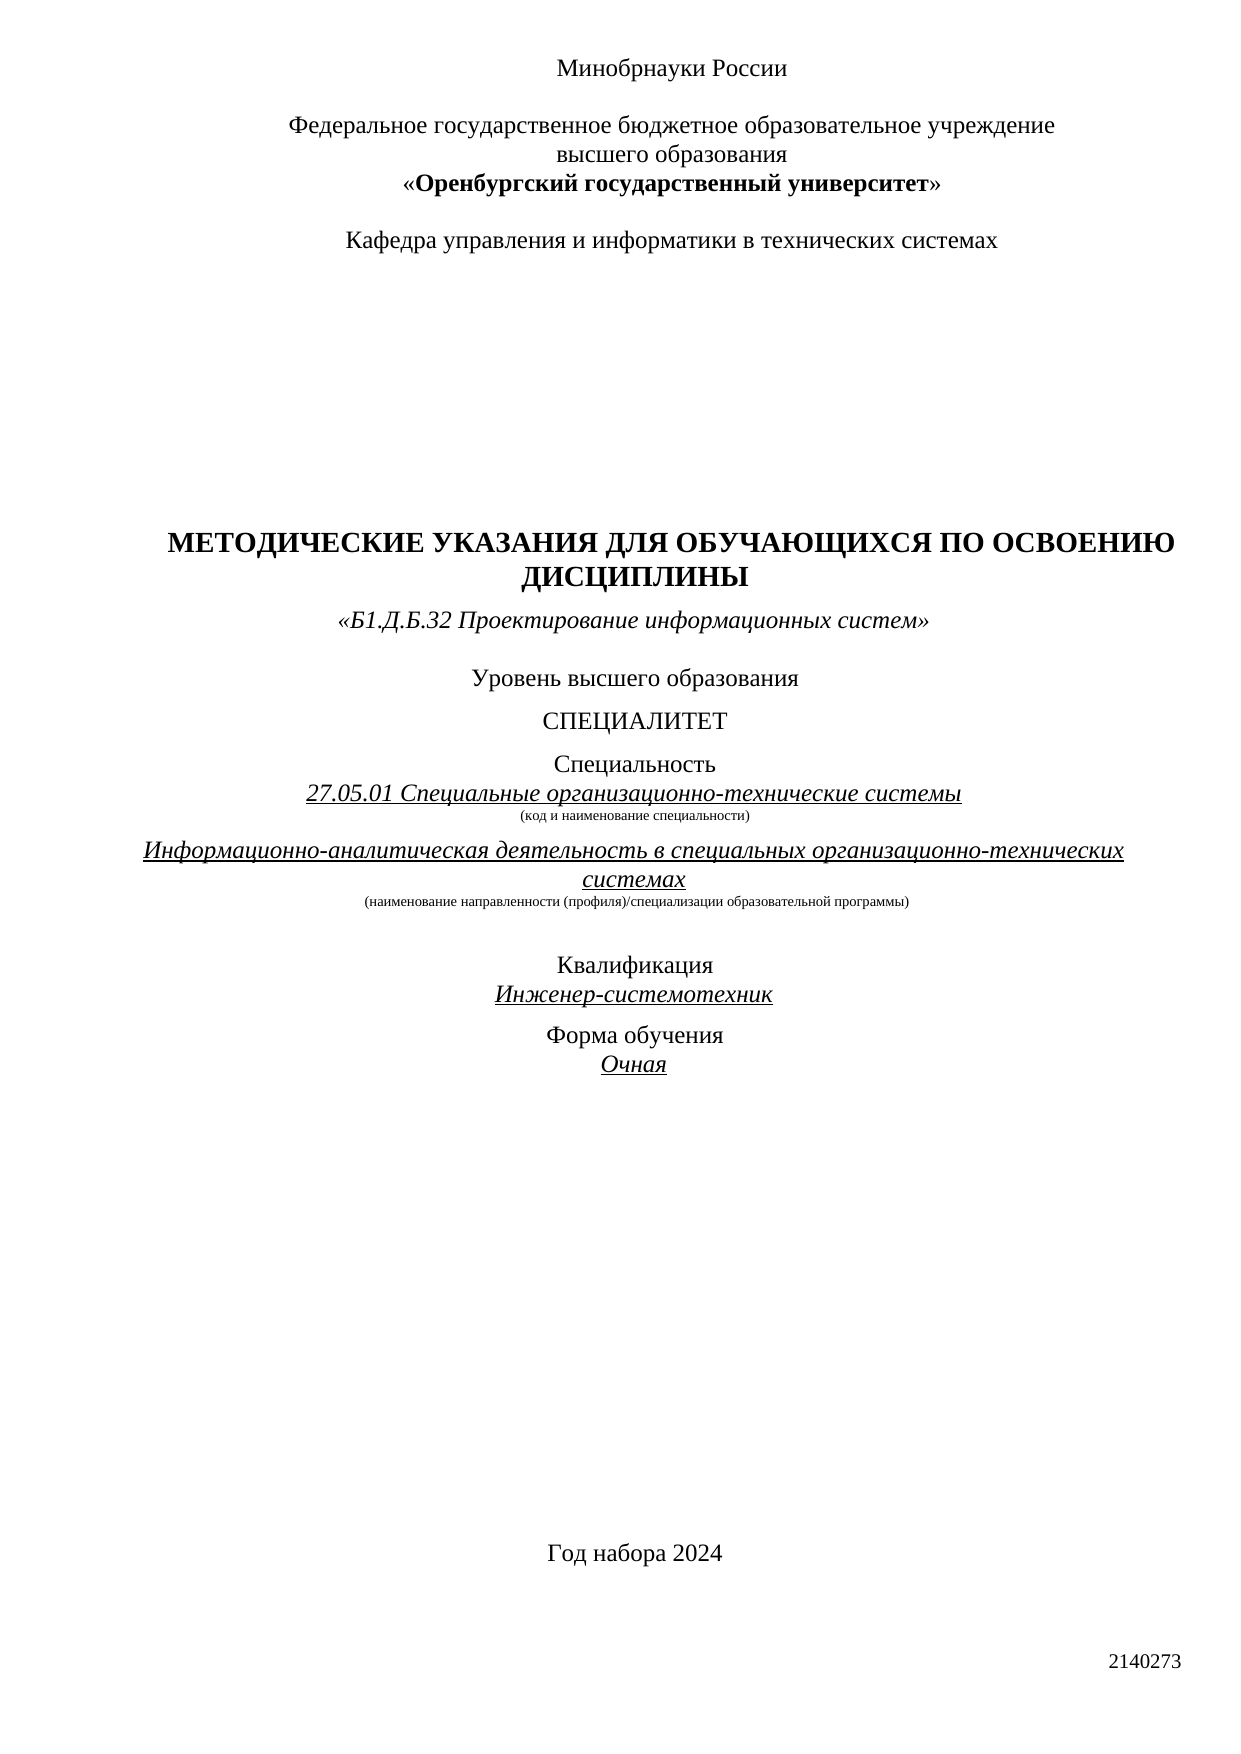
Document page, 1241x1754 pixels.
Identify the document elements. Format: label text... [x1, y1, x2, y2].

text Инженер-системотехник [88, 979, 1181, 1008]
text «Б1.Д.Б.32 Проектирование информационных систем» [88, 605, 1181, 634]
text Информационно-аналитическая деятельность в специальных организационно-технических системах [88, 835, 1181, 893]
text «Оренбургский государственный университет» [88, 168, 1181, 197]
text Год набора 2024 [88, 1538, 1181, 1566]
text (код и наименование специальности) [88, 806, 1181, 835]
text СПЕЦИАЛИТЕТ [88, 706, 1181, 734]
text высшего образования [88, 139, 1181, 168]
text Кафедра управления и информатики в технических системах [88, 226, 1181, 254]
text Форма обучения [88, 1020, 1181, 1049]
text Федеральное государственное бюджетное образовательное учреждение [88, 111, 1181, 139]
text Минобрнауки России [88, 53, 1181, 82]
text 27.05.01 Специальные организационно-технические системы [88, 778, 1181, 806]
text МЕТОДИЧЕСКИЕ УКАЗАНИЯ ДЛЯ ОБУЧАЮЩИХСЯ ПО ОСВОЕНИЮ ДИСЦИПЛИНЫ [88, 526, 1181, 593]
text (наименование направленности (профиля)/специализации образовательной программы) [88, 893, 1181, 921]
text Квалификация [88, 950, 1181, 979]
text Очная [88, 1049, 1181, 1078]
text Уровень высшего образования [88, 663, 1181, 691]
text Специальность [88, 749, 1181, 778]
